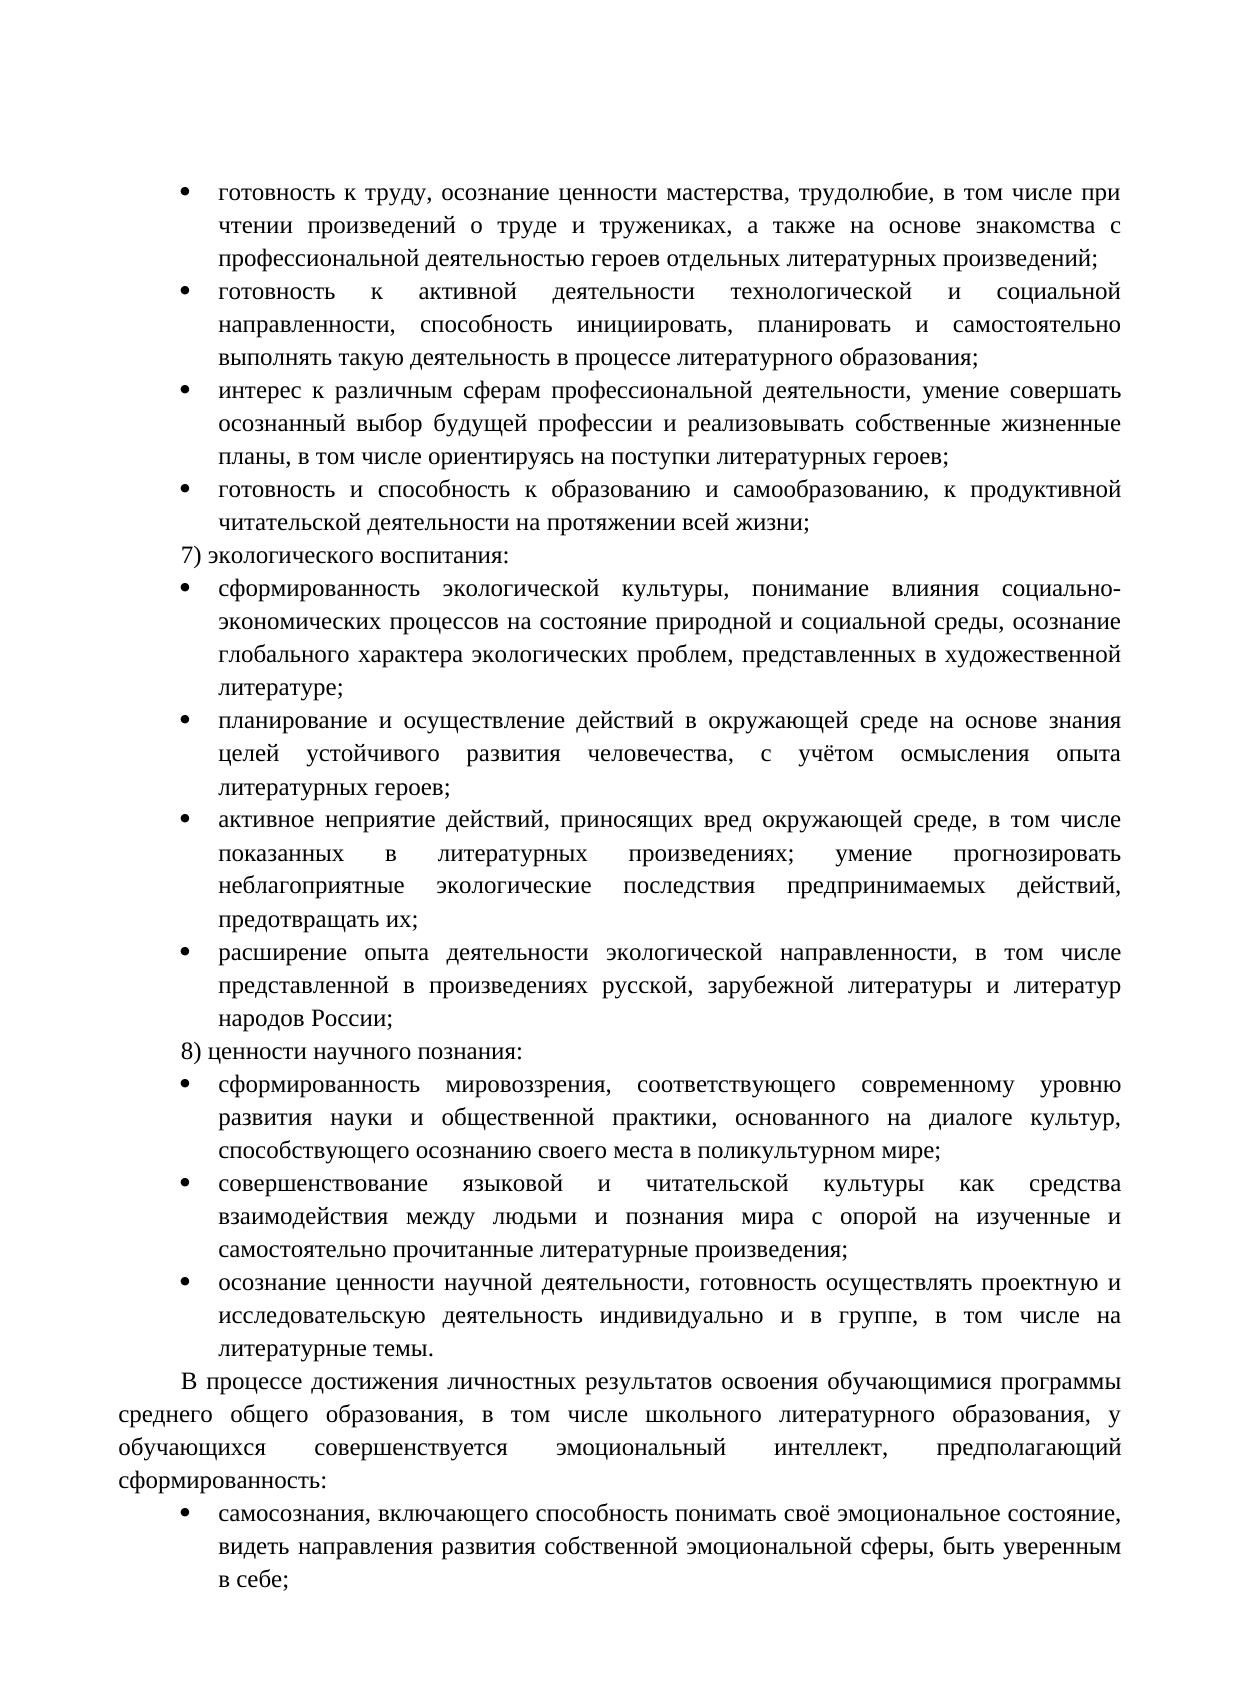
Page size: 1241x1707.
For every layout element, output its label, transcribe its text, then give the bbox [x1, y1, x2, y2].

list готовность и способность к образованию и самообразованию, к продуктивной читательской деятельности на протяжении всей жизни; [181, 474, 1122, 536]
list сформированность мировоззрения, соответствующего современному уровню развития науки и общественной практики, основанного на диалоге культур, способствующего осознанию своего места в поликультурном мире; [181, 1069, 1122, 1163]
list интерес к различным сферам профессиональной деятельности, умение совершать осознанный выбор будущей профессии и реализовывать собственные жизненные планы, в том числе ориентируясь на поступки литературных героев; [181, 375, 1122, 470]
list готовность к труду, осознание ценности мастерства, трудолюбие, в том числе при чтении произведений о труде и тружениках, а также на основе знакомства с профессиональной деятельностью героев отдельных литературных произведений; [181, 177, 1122, 272]
text 8) ценности научного познания: [118, 1036, 1122, 1064]
list самосознания, включающего способность понимать своё эмоциональное состояние, видеть направления развития собственной эмоциональной сферы, быть уверенным в себе; [181, 1498, 1122, 1593]
list активное неприятие действий, приносящих вред окружающей среде, в том числе показанных в литературных произведениях; умение прогнозировать неблагоприятные экологические последствия предпринимаемых действий, предотвращать их; [181, 804, 1122, 932]
text В процессе достижения личностных результатов освоения обучающимися программы среднего общего образования, в том числе школьного литературного образования, у обучающихся совершенствуется эмоциональный интеллект, предполагающий сформированность: [118, 1366, 1122, 1494]
list планирование и осуществление действий в окружающей среде на основе знания целей устойчивого развития человечества, с учётом осмысления опыта литературных героев; [181, 706, 1122, 800]
list осознание ценности научной деятельности, готовность осуществлять проектную и исследовательскую деятельность индивидуально и в группе, в том числе на литературные темы. [181, 1267, 1122, 1362]
list расширение опыта деятельности экологической направленности, в том числе представленной в произведениях русской, зарубежной литературы и литератур народов России; [181, 937, 1122, 1031]
text 7) экологического воспитания: [118, 540, 1122, 569]
list сформированность экологической культуры, понимание влияния социально-экономических процессов на состояние природной и социальной среды, осознание глобального характера экологических проблем, представленных в художественной литературе; [181, 573, 1122, 701]
list готовность к активной деятельности технологической и социальной направленности, способность инициировать, планировать и самостоятельно выполнять такую деятельность в процессе литературного образования; [181, 276, 1122, 371]
list совершенствование языковой и читательской культуры как средства взаимодействия между людьми и познания мира с опорой на изученные и самостоятельно прочитанные литературные произведения; [181, 1168, 1122, 1263]
